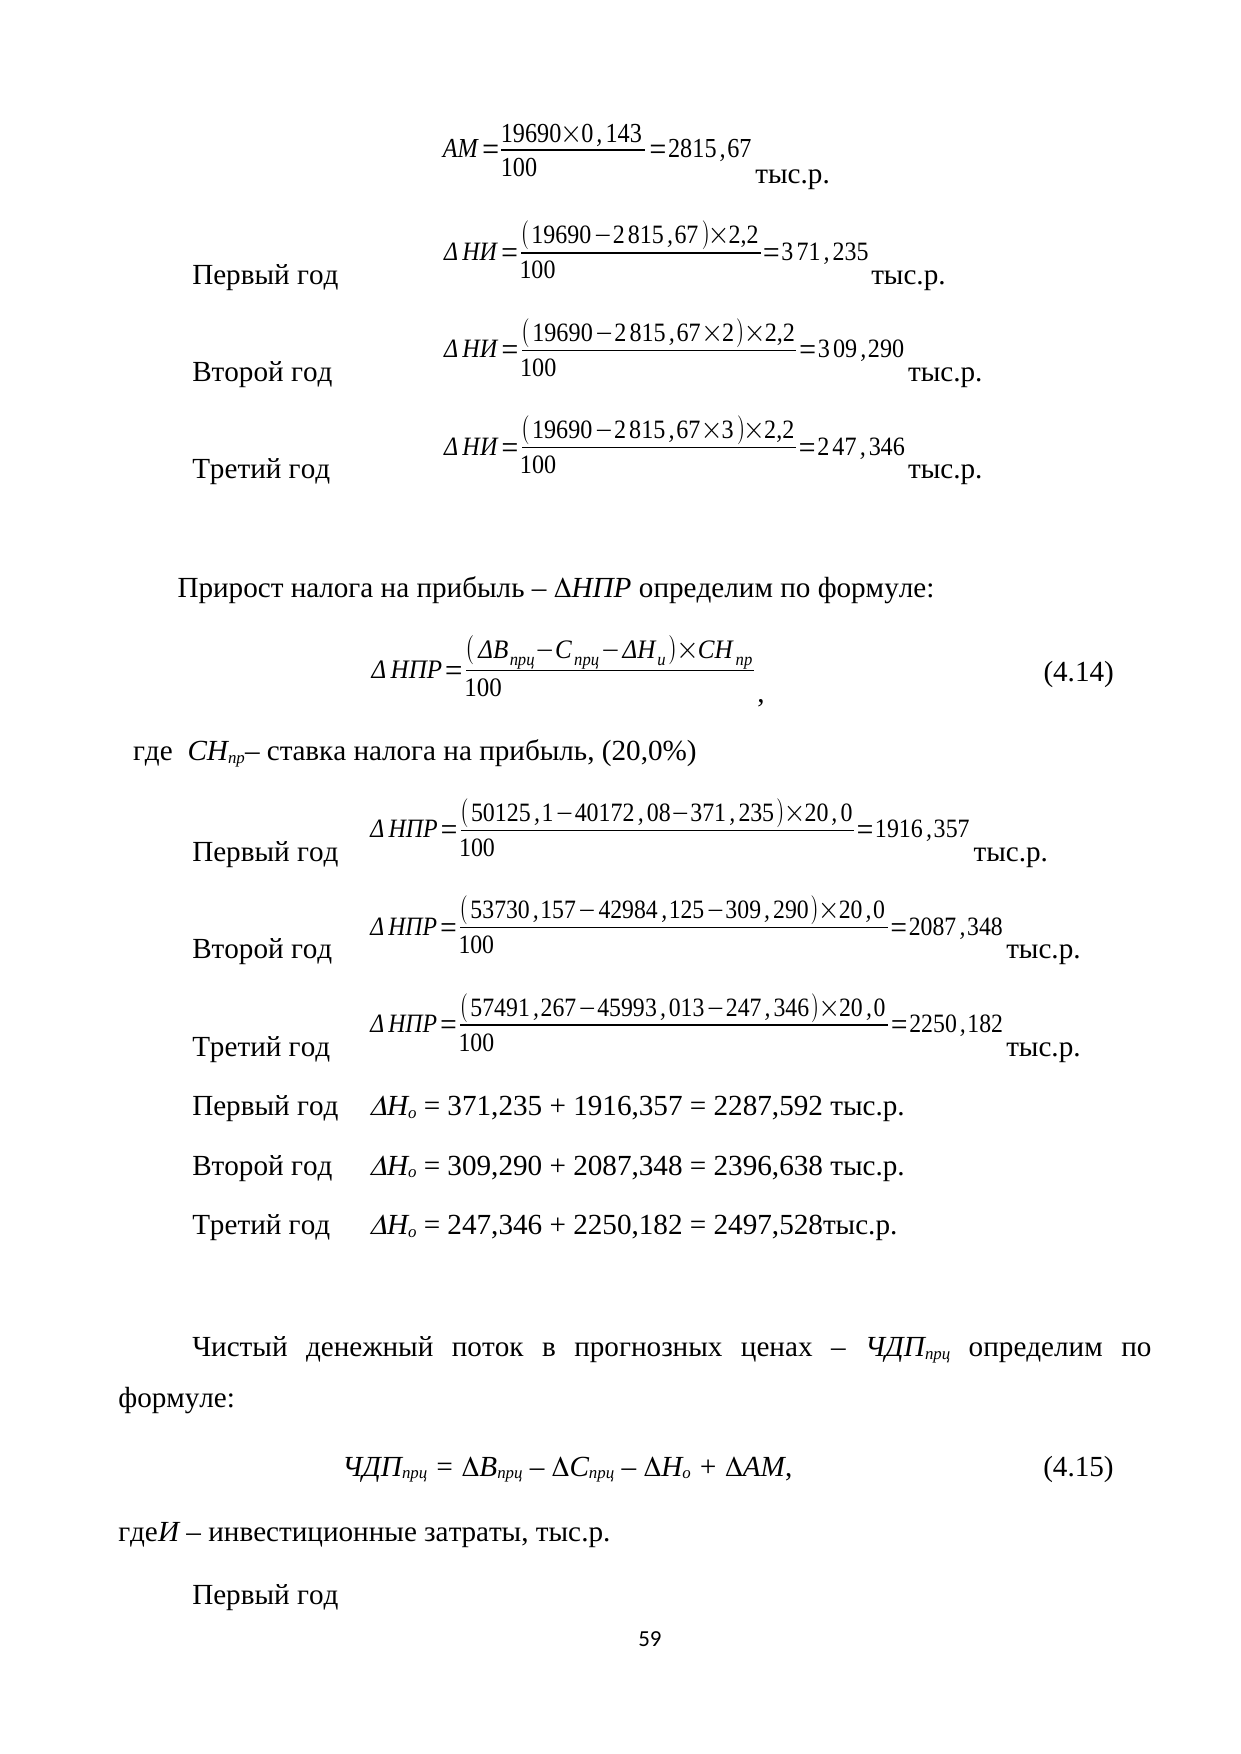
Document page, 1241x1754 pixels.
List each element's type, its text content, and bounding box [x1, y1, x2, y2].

text Первый год тыс.р. [118, 796, 1152, 868]
text Чистый денежный поток в прогнозных ценах – ЧДПпрц определим по формуле: [118, 1329, 1152, 1413]
text гдеИ – инвестиционные затраты, тыс.р. [118, 1514, 1152, 1547]
text Третий год тыс.р. [118, 991, 1152, 1062]
text Первый год тыс.р. [118, 219, 1152, 290]
text Прирост налога на прибыль – НПР определим по формуле: [177, 570, 1152, 604]
text Третий год Но = 247,346 + 2250,182 = 2497,528тыс.р. [118, 1207, 1152, 1241]
table_header , [129, 633, 1005, 733]
text Третий год тыс.р. [118, 413, 1152, 485]
table_header ЧДПпрц = Впрц – Спрц – Но + АМ, [129, 1443, 1005, 1514]
text Второй год тыс.р. [118, 894, 1152, 965]
text Второй год тыс.р. [118, 316, 1152, 388]
text Первый год [118, 1577, 1152, 1610]
text Второй год Но = 309,290 + 2087,348 = 2396,638 тыс.р. [118, 1148, 1152, 1181]
text где СНпр– ставка налога на прибыль, (20,0%) [133, 733, 1152, 767]
table_header (4.15) [1005, 1443, 1152, 1514]
table_header (4.14) [1005, 633, 1152, 733]
text тыс.р. [118, 118, 1152, 189]
text Первый год Но = 371,235 + 1916,357 = 2287,592 тыс.р. [118, 1088, 1152, 1122]
